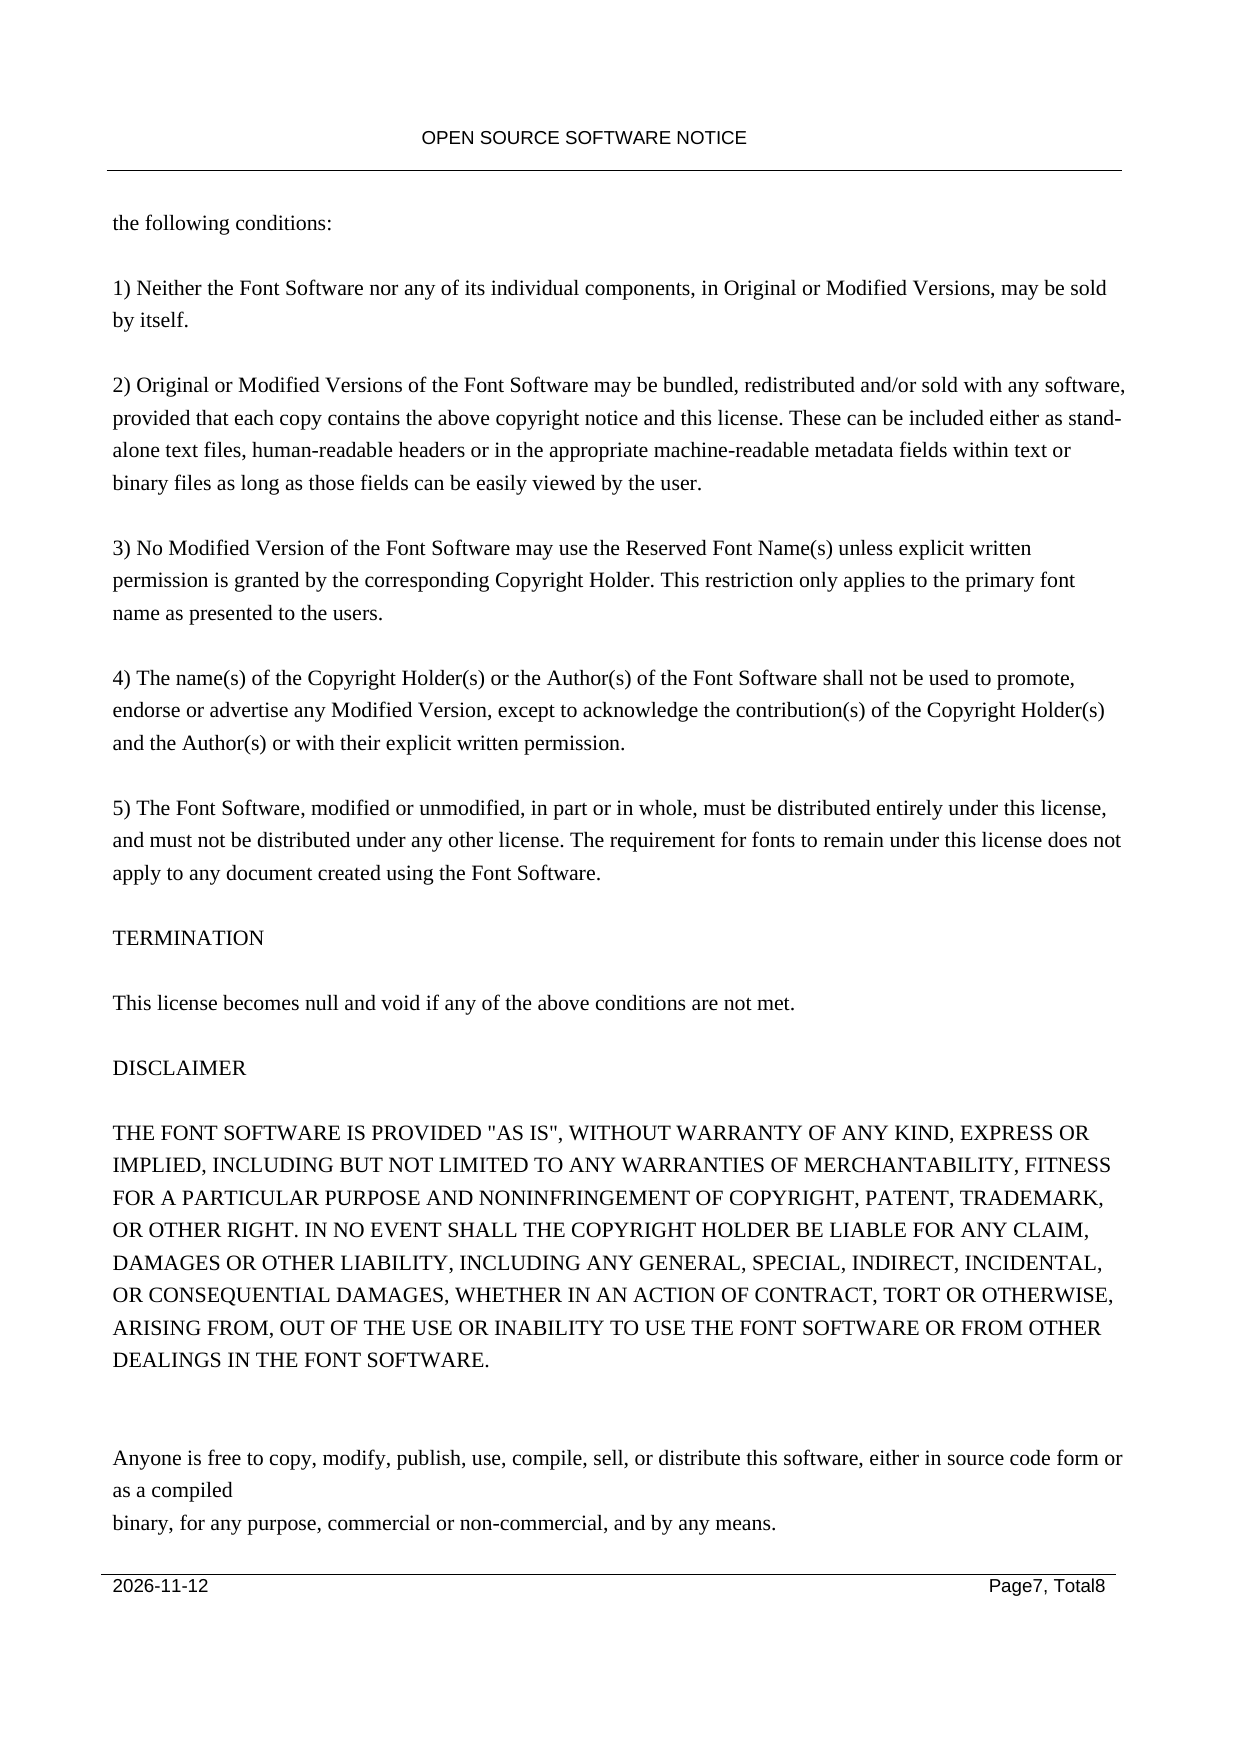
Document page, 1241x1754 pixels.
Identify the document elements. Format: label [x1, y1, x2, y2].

text [112, 206, 1128, 1539]
